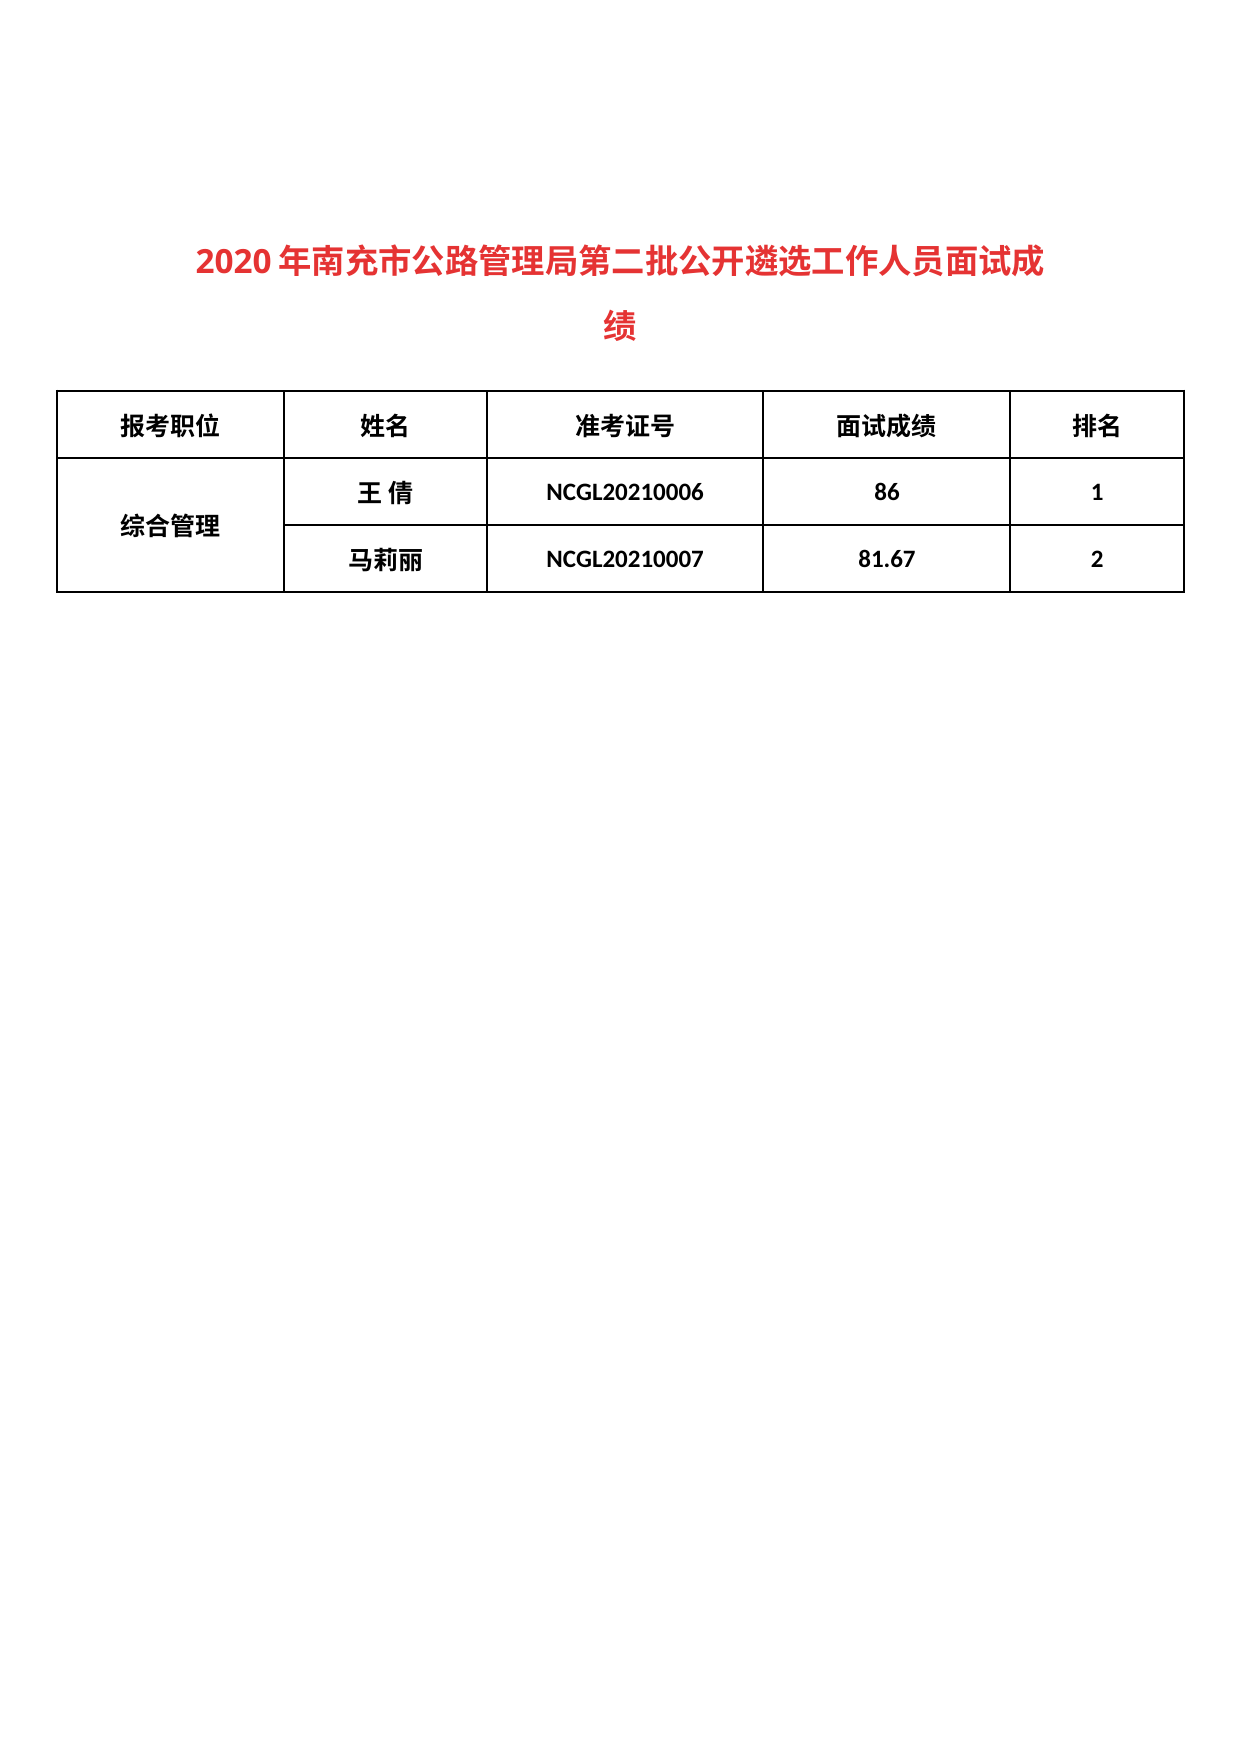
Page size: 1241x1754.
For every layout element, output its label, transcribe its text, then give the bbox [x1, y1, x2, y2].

table_cell NCGL20210007 [488, 526, 762, 591]
table_cell 86 [764, 459, 1009, 524]
table_cell 81.67 [764, 526, 1009, 591]
table_header 准考证号 [488, 392, 762, 457]
table_cell 王 倩 [285, 459, 486, 524]
table_header 姓名 [285, 392, 486, 457]
table_header 排名 [1011, 392, 1183, 457]
table_cell 2 [1011, 526, 1183, 591]
table_header 报考职位 [58, 392, 283, 457]
table_header 面试成绩 [764, 392, 1009, 457]
table_cell 1 [1011, 459, 1183, 524]
text 2020年南充市公路管理局第二批公开遴选工作人员面试成绩 [187, 162, 1053, 357]
table_cell 综合管理 [58, 459, 283, 591]
table_cell NCGL20210006 [488, 459, 762, 524]
table_cell 马莉丽 [285, 526, 486, 591]
